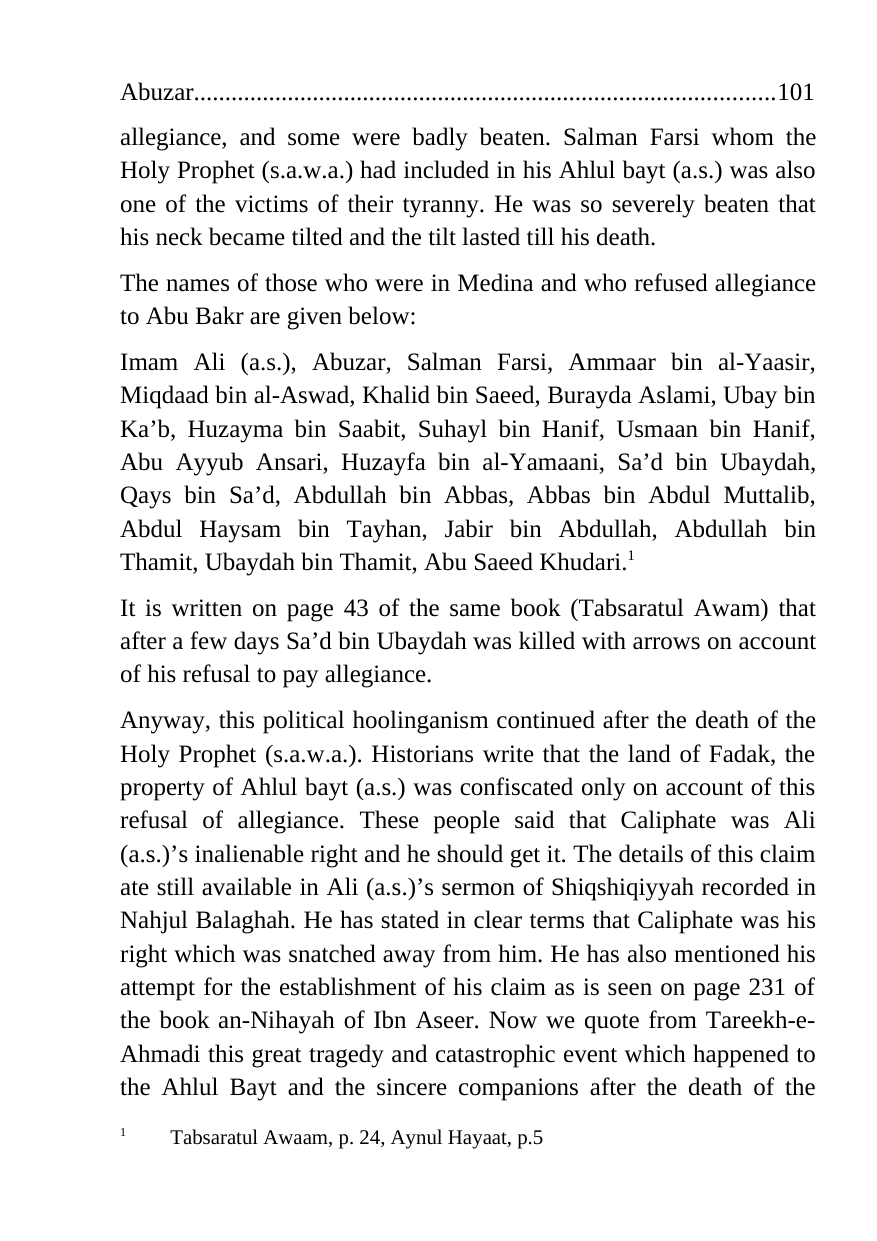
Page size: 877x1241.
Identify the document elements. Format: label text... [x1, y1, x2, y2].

text The names of those who were in Medina and who refused allegiance to Abu Bakr are given below: [120, 264, 817, 331]
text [120, 119, 817, 252]
text It is written on page 43 of the same book (Tabsaratul Awam) that after a few days Sa’d bin Ubaydah was killed with arrows on account of his refusal to pay allegiance. [120, 589, 817, 689]
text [120, 702, 817, 1102]
text Imam Ali (a.s.), Abuzar, Salman Farsi, Ammaar bin al-Yaasir, Miqdaad bin al-Aswad, Khalid bin Saeed, Burayda Aslami, Ubay bin Ka’b, Huzayma bin Saabit, Suhayl bin Hanif, Usmaan bin Hanif, Abu Ayyub Ansari, Huzayfa bin al-Yamaani, Sa’d bin Ubaydah, Qays bin Sa’d, Abdullah bin Abbas, Abbas bin Abdul Muttalib, Abdul Haysam bin Tayhan, Jabir bin Abdullah, Abdullah bin Thamit, Ubaydah bin Thamit, Abu Saeed Khudari. [120, 344, 817, 577]
